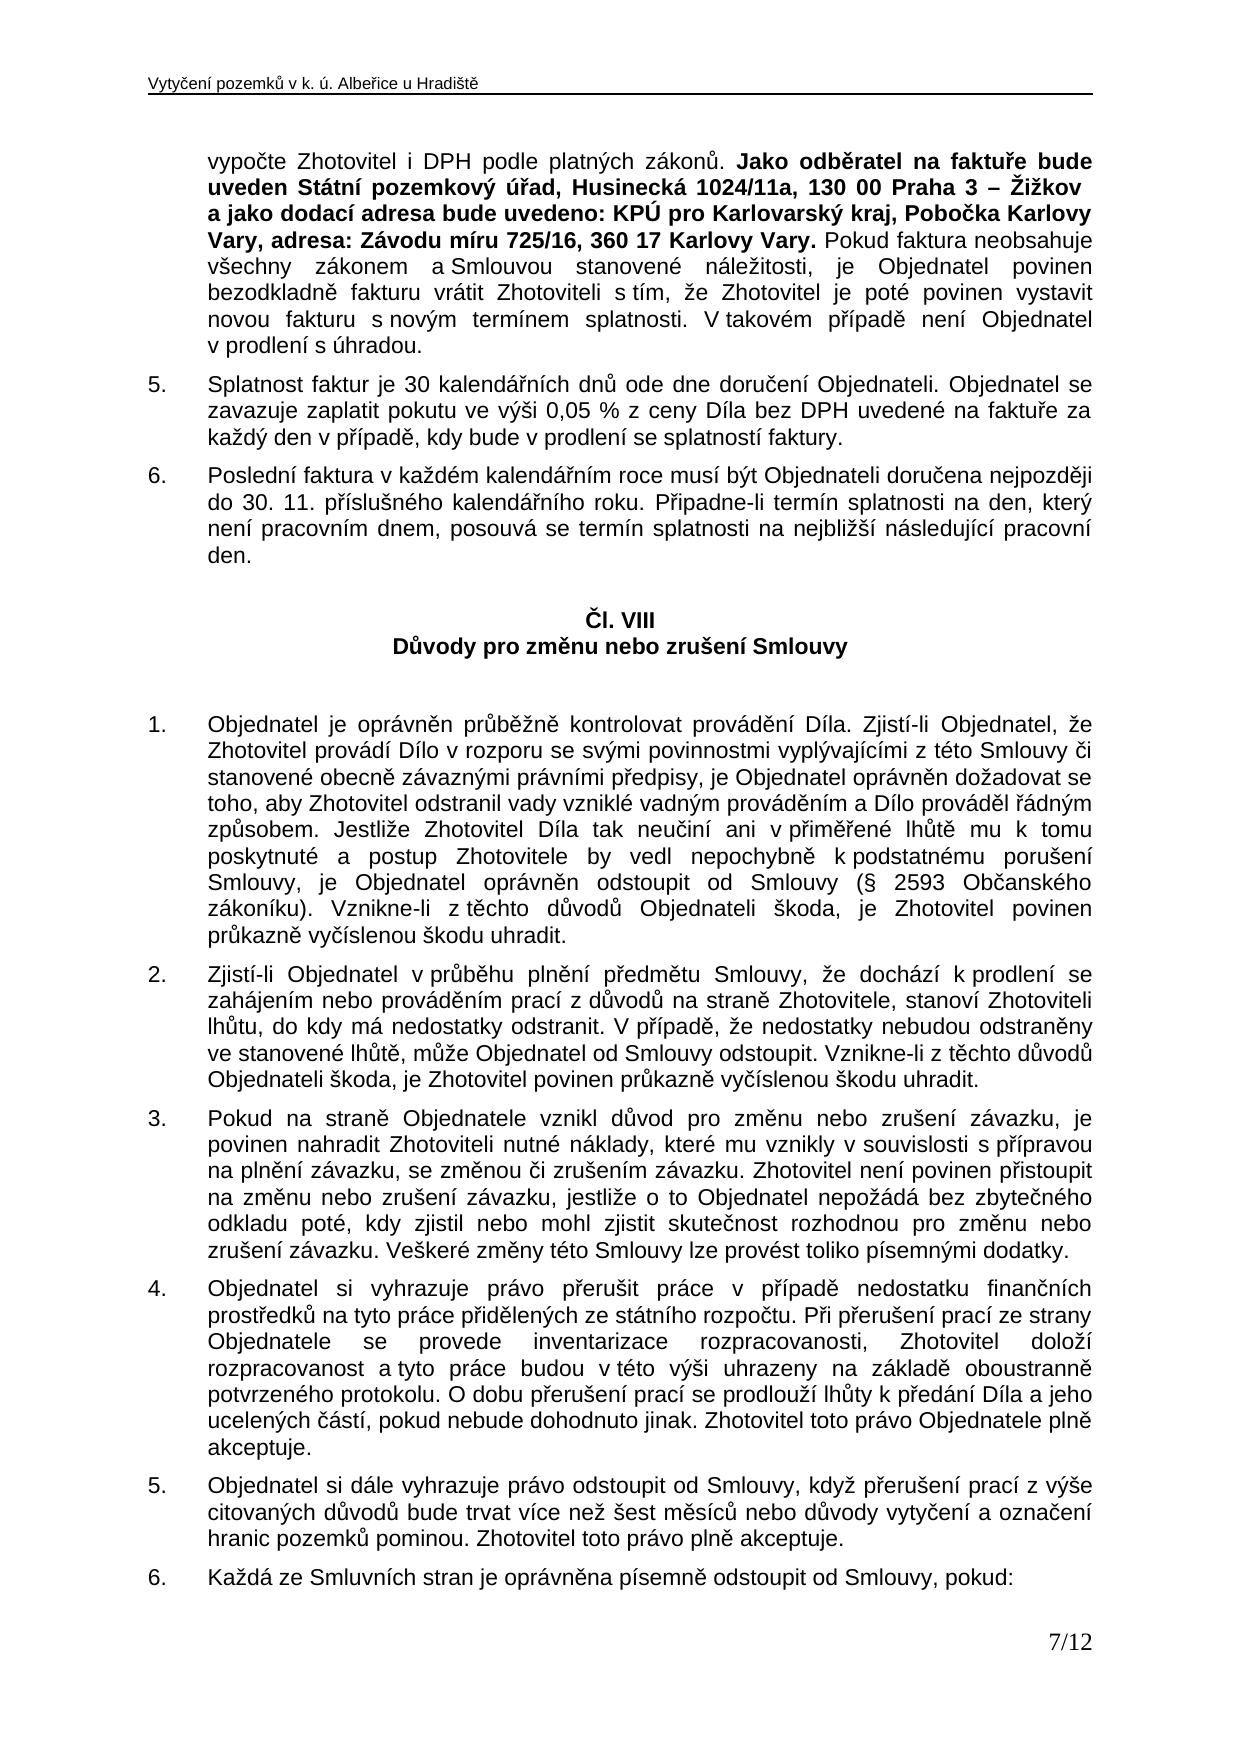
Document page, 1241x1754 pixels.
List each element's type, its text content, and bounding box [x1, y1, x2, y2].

list Objednatel si dále vyhrazuje právo odstoupit od Smlouvy, když přerušení prací z výše citovaných důvodů bude trvat více než šest měsíců nebo důvody vytyčení a označení hranic pozemků pominou. Zhotovitel toto právo plně akceptuje. [148, 1472, 1093, 1551]
subtitle Důvody pro změnu nebo zrušení Smlouvy [148, 633, 1093, 659]
list Poslední faktura v každém kalendářním roce musí být Objednateli doručena nejpozději do 30. 11. příslušného kalendářního roku. Připadne-li termín splatnosti na den, který není pracovním dnem, posouvá se termín splatnosti na nejbližší následující pracovní den. [148, 462, 1093, 568]
list Každá ze Smluvních stran je oprávněna písemně odstoupit od Smlouvy, pokud: [148, 1564, 1093, 1590]
list Splatnost faktur je 30 kalendářních dnů ode dne doručení Objednateli. Objednatel se zavazuje zaplatit pokutu ve výši 0,05 % z ceny Díla bez DPH uvedené na faktuře za každý den v případě, kdy bude v prodlení se splatností faktury. [148, 371, 1093, 450]
subtitle Čl. VIII [148, 607, 1093, 633]
list Objednatel je oprávněn průběžně kontrolovat provádění Díla. Zjistí-li Objednatel, že Zhotovitel provádí Dílo v rozporu se svými povinnostmi vyplývajícími z této Smlouvy či stanovené obecně závaznými právními předpisy, je Objednatel oprávněn dožadovat se toho, aby Zhotovitel odstranil vady vzniklé vadným prováděním a Dílo prováděl řádným způsobem. Jestliže Zhotovitel Díla tak neučiní ani v přiměřené lhůtě mu k tomu poskytnuté a postup Zhotovitele by vedl nepochybně k podstatnému porušení Smlouvy, je Objednatel oprávněn odstoupit od Smlouvy (§ 2593 Občanského zákoníku). Vznikne-li z těchto důvodů Objednateli škoda, je Zhotovitel povinen průkazně vyčíslenou škodu uhradit. [148, 711, 1093, 948]
list Zjistí-li Objednatel v průběhu plnění předmětu Smlouvy, že dochází k prodlení se zahájením nebo prováděním prací z důvodů na straně Zhotovitele, stanoví Zhotoviteli lhůtu, do kdy má nedostatky odstranit. V případě, že nedostatky nebudou odstraněny ve stanovené lhůtě, může Objednatel od Smlouvy odstoupit. Vznikne-li z těchto důvodů Objednateli škoda, je Zhotovitel povinen průkazně vyčíslenou škodu uhradit. [148, 961, 1093, 1092]
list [148, 148, 1093, 358]
list Objednatel si vyhrazuje právo přerušit práce v případě nedostatku finančních prostředků na tyto práce přidělených ze státního rozpočtu. Při přerušení prací ze strany Objednatele se provede inventarizace rozpracovanosti, Zhotovitel doloží rozpracovanost a tyto práce budou v této výši uhrazeny na základě oboustranně potvrzeného protokolu. O dobu přerušení prací se prodlouží lhůty k předání Díla a jeho ucelených částí, pokud nebude dohodnuto jinak. Zhotovitel toto právo Objednatele plně akceptuje. [148, 1275, 1093, 1460]
list Pokud na straně Objednatele vznikl důvod pro změnu nebo zrušení závazku, je povinen nahradit Zhotoviteli nutné náklady, které mu vznikly v souvislosti s přípravou na plnění závazku, se změnou či zrušením závazku. Zhotovitel není povinen přistoupit na změnu nebo zrušení závazku, jestliže o to Objednatel nepožádá bez zbytečného odkladu poté, kdy zjistil nebo mohl zjistit skutečnost rozhodnou pro změnu nebo zrušení závazku. Veškeré změny této Smlouvy lze provést toliko písemnými dodatky. [148, 1105, 1093, 1263]
